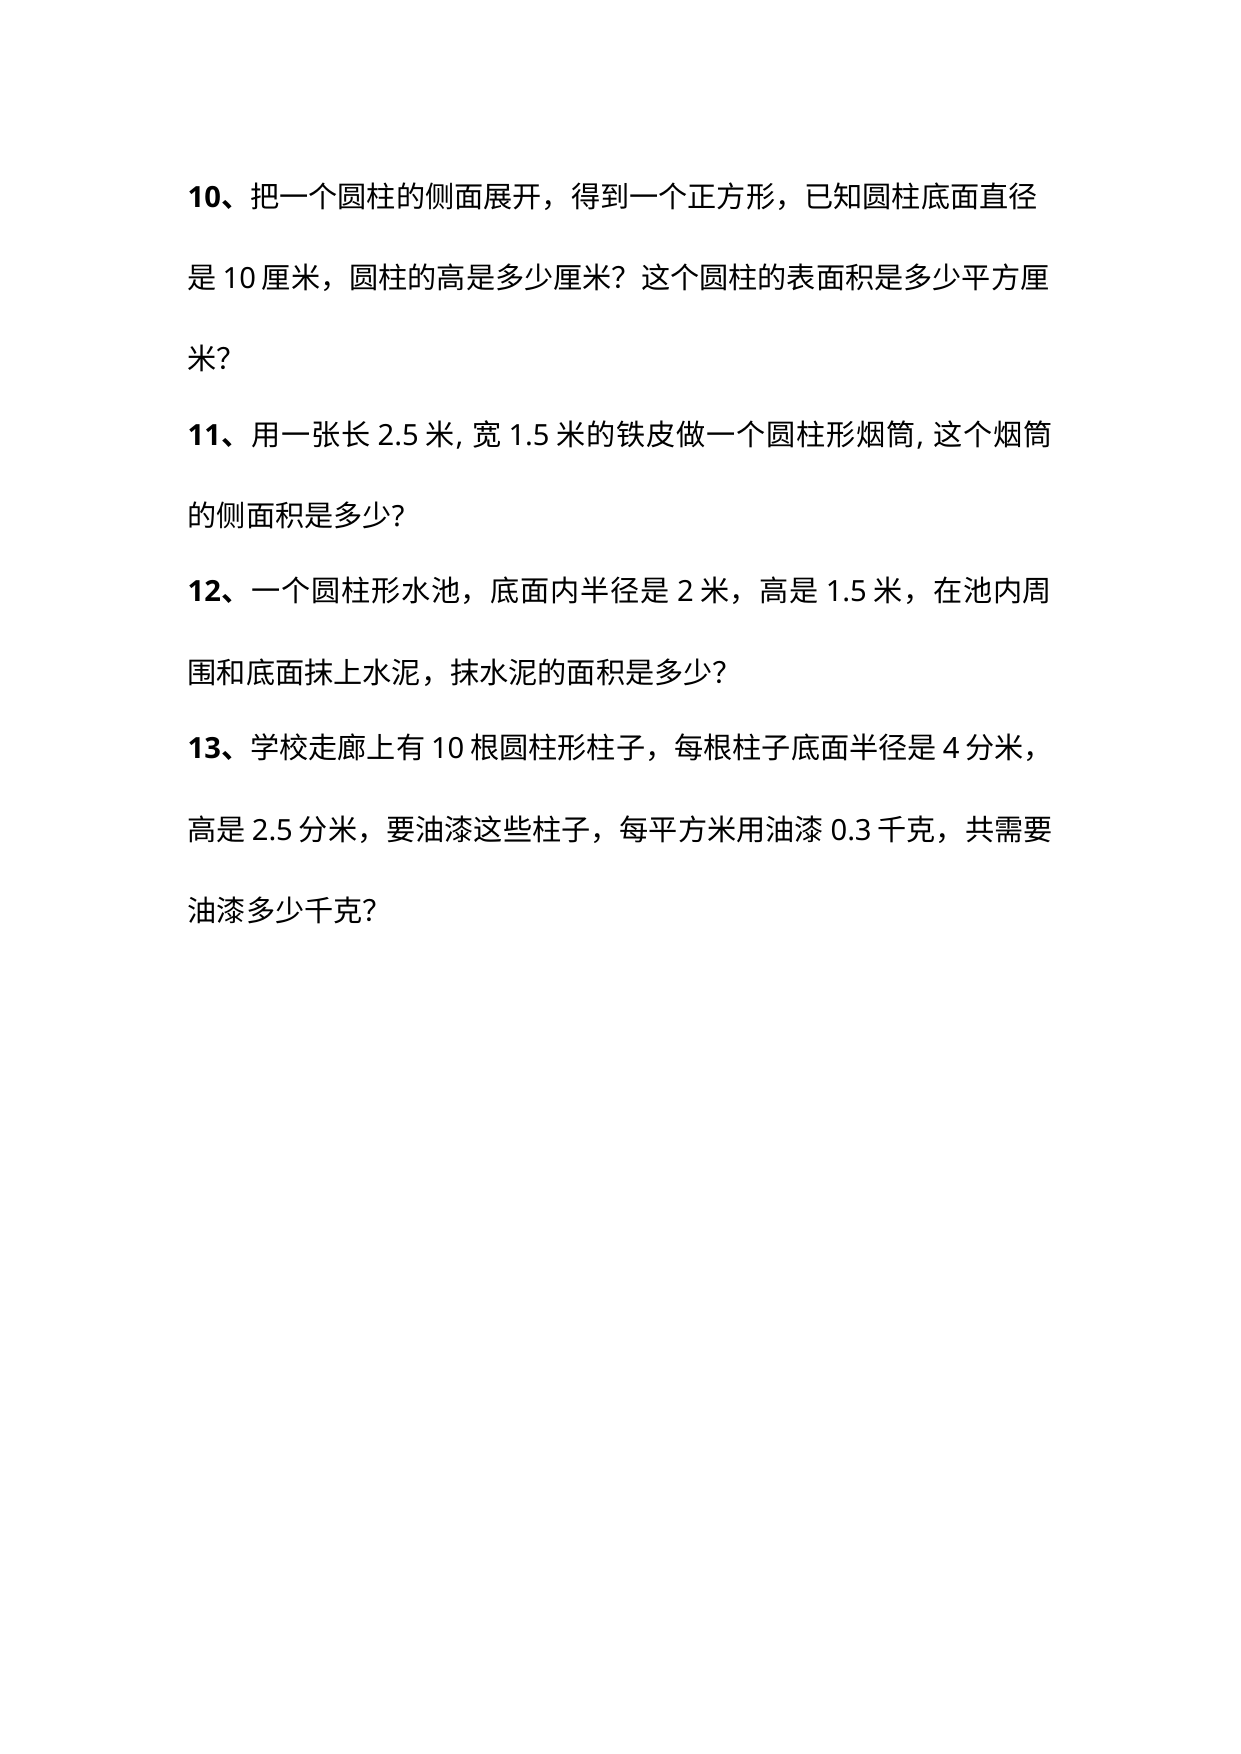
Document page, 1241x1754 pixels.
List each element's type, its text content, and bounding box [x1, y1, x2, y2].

text 13、学校走廊上有10根圆柱形柱子，每根柱子底面半径是4分米，高是2.5分米，要油漆这些柱子，每平方米用油漆0.3千克，共需要油漆多少千克？ [187, 713, 1053, 941]
text 12、一个圆柱形水池，底面内半径是，高是，在池内周围和底面抹上水泥，抹水泥的面积是多少？ [187, 557, 1053, 703]
text 10、把一个圆柱的侧面展开，得到一个正方形，已知圆柱底面直径是10厘米，圆柱的高是多少厘米？这个圆柱的表面积是多少平方厘米？ [187, 162, 1053, 389]
text 11、用一张长, 宽的铁皮做一个圆柱形烟筒, 这个烟筒的侧面积是多少? [187, 400, 1053, 546]
